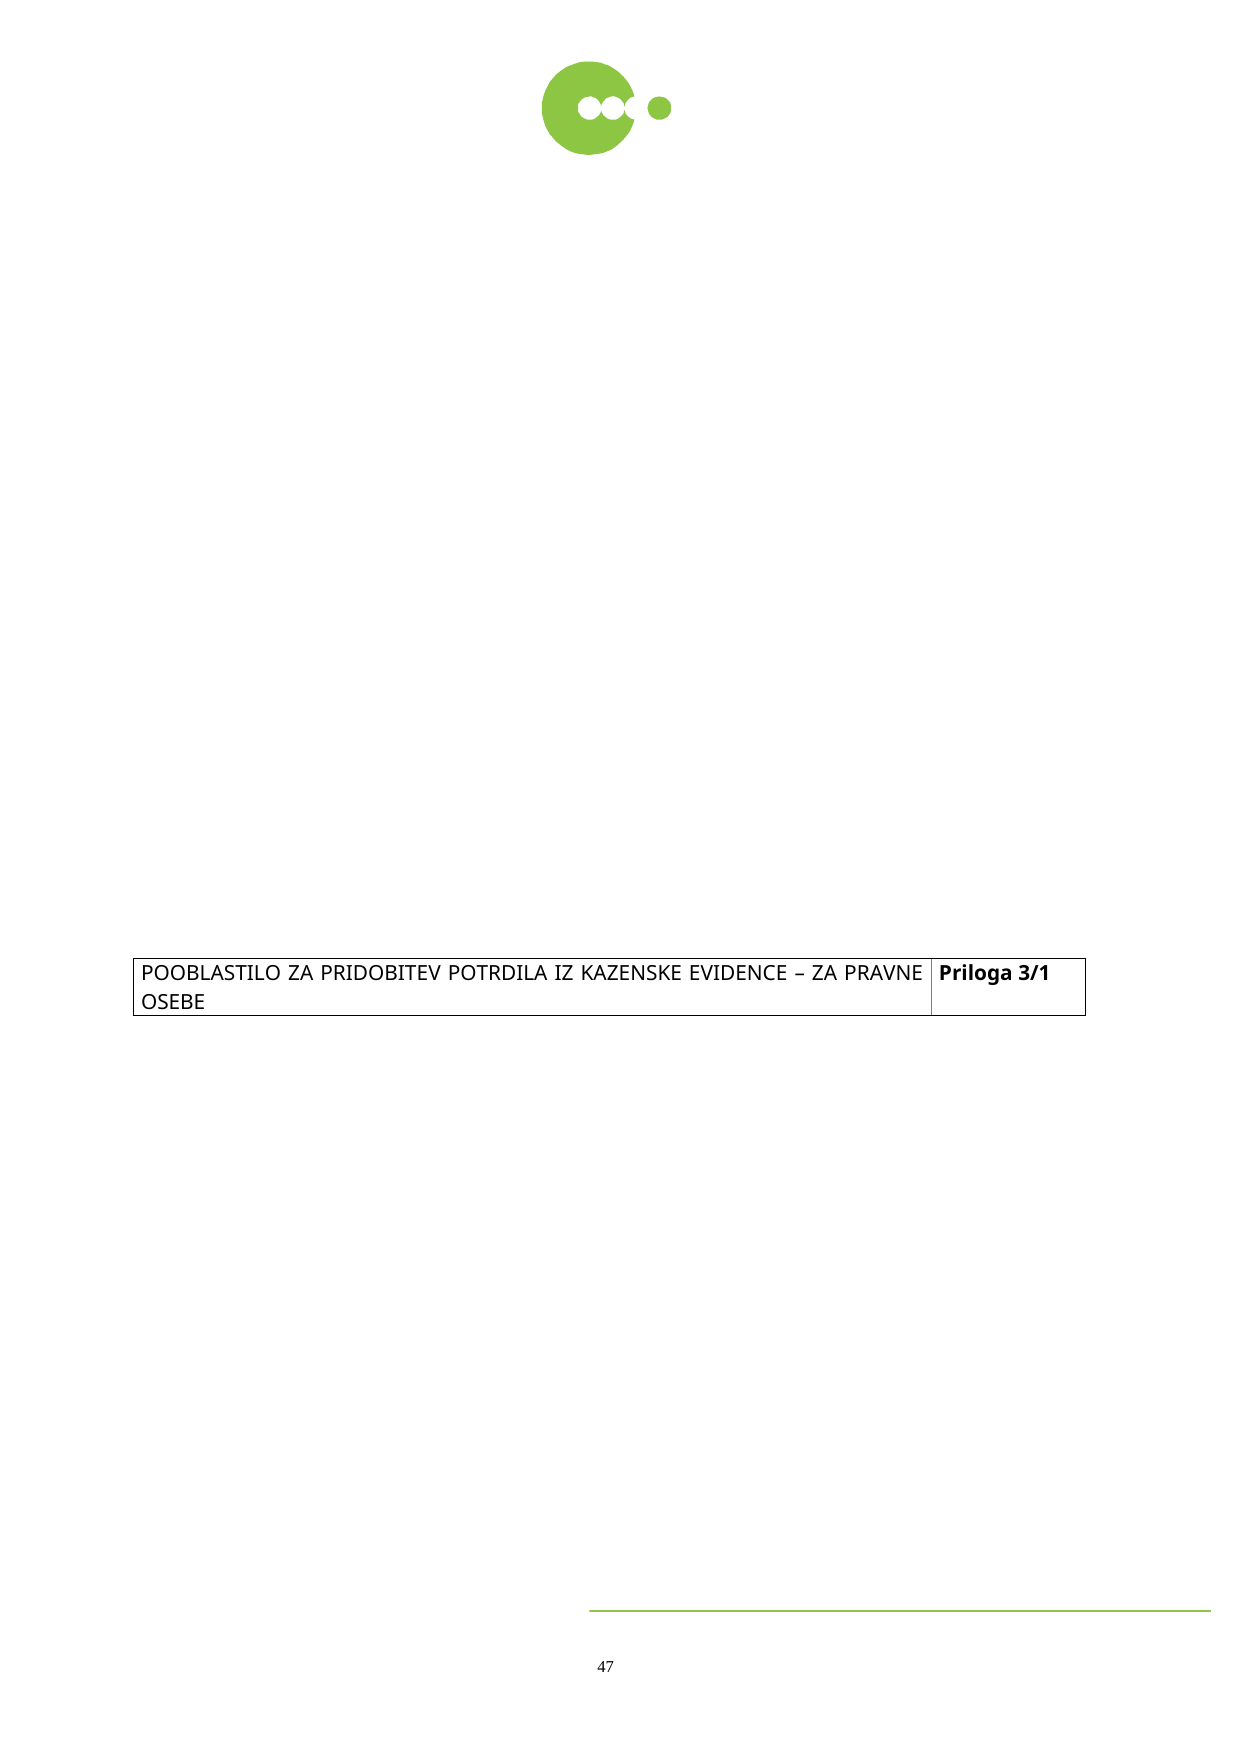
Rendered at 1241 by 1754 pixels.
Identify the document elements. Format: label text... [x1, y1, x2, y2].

table_header Priloga 3/1 [932, 959, 1085, 1015]
table_header POOBLASTILO ZA PRIDOBITEV POTRDILA IZ KAZENSKE EVIDENCE – ZA PRAVNE OSEBE [134, 959, 931, 1015]
